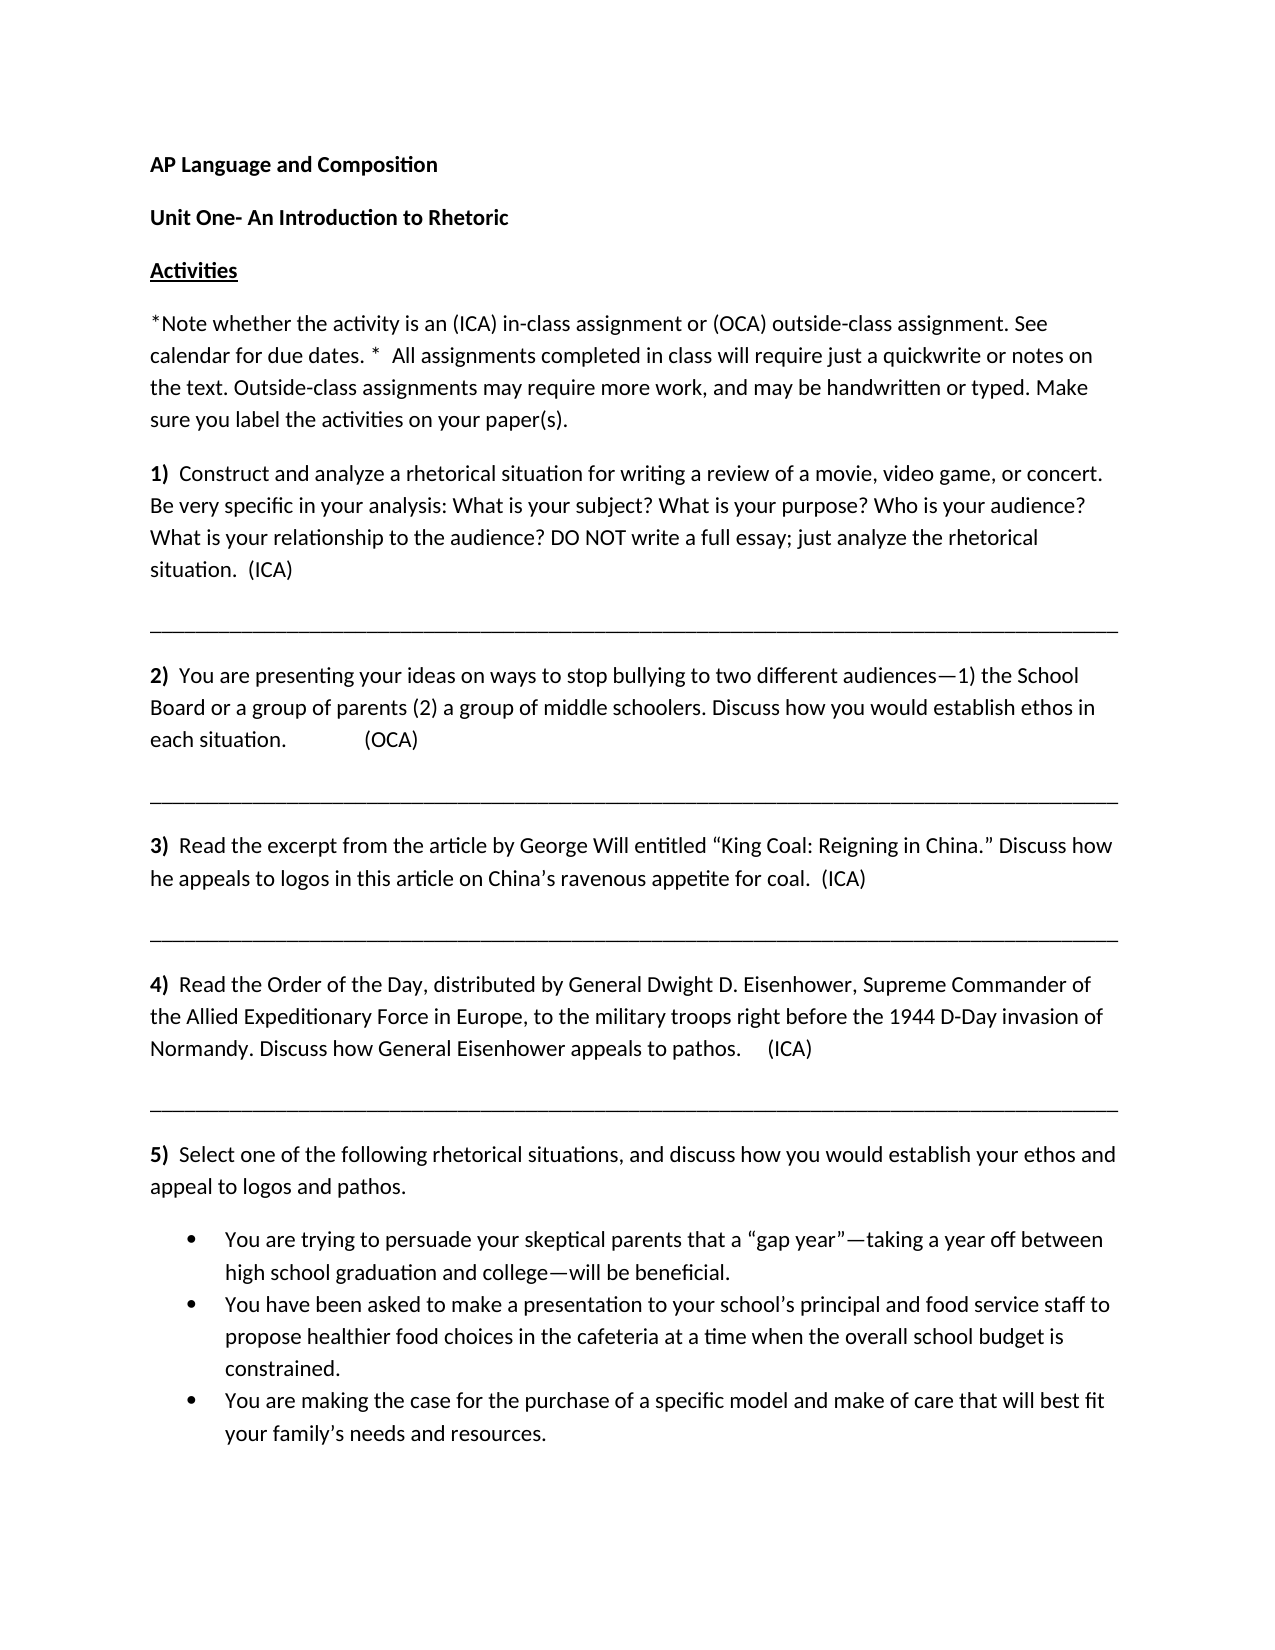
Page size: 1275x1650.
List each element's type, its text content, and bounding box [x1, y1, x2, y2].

text _____________________________________________________________________________________ [150, 608, 1125, 636]
text 1) Construct and analyze a rhetorical situation for writing a review of a movie, video game, or concert. Be very specific in your analysis: What is your subject? What is your purpose? Who is your audience? What is your relationship to the audience? DO NOT write a full essay; just analyze the rhetorical situation. (ICA) [150, 459, 1125, 583]
text Unit One- An Introduction to Rhetoric [150, 203, 1125, 231]
text *Note whether the activity is an (ICA) in-class assignment or (OCA) outside-class assignment. See calendar for due dates. * All assignments completed in class will require just a quickwrite or notes on the text. Outside-class assignments may require more work, and may be handwritten or typed. Make sure you label the activities on your paper(s). [150, 309, 1125, 434]
list You have been asked to make a presentation to your school’s principal and food service staff to propose healthier food choices in the cafeteria at a time when the overall school budget is constrained. [187, 1290, 1125, 1382]
text _____________________________________________________________________________________ [150, 1087, 1125, 1115]
text AP Language and Composition [150, 150, 1125, 178]
list You are trying to persuade your skeptical parents that a “gap year”—taking a year off between high school graduation and college—will be beneficial. [187, 1226, 1125, 1286]
text 3) Read the excerpt from the article by George Will entitled “King Coal: Reigning in China.” Discuss how he appeals to logos in this article on China’s ravenous appetite for coal. (ICA) [150, 832, 1125, 892]
text 2) You are presenting your ideas on ways to stop bullying to two different audiences—1) the School Board or a group of parents (2) a group of middle schoolers. Discuss how you would establish ethos in each situation. (OCA) [150, 661, 1125, 754]
text 5) Select one of the following rhetorical situations, and discuss how you would establish your ethos and appeal to logos and pathos. [150, 1140, 1125, 1201]
text 4) Read the Order of the Day, distributed by General Dwight D. Eisenhower, Supreme Commander of the Allied Expeditionary Force in Europe, to the military troops right before the 1944 D-Day invasion of Normandy. Discuss how General Eisenhower appeals to pathos. (ICA) [150, 970, 1125, 1062]
list You are making the case for the purchase of a specific model and make of care that will best fit your family’s needs and resources. [187, 1386, 1125, 1447]
text _____________________________________________________________________________________ [150, 779, 1125, 807]
text Activities [150, 256, 1125, 284]
text _____________________________________________________________________________________ [150, 917, 1125, 945]
